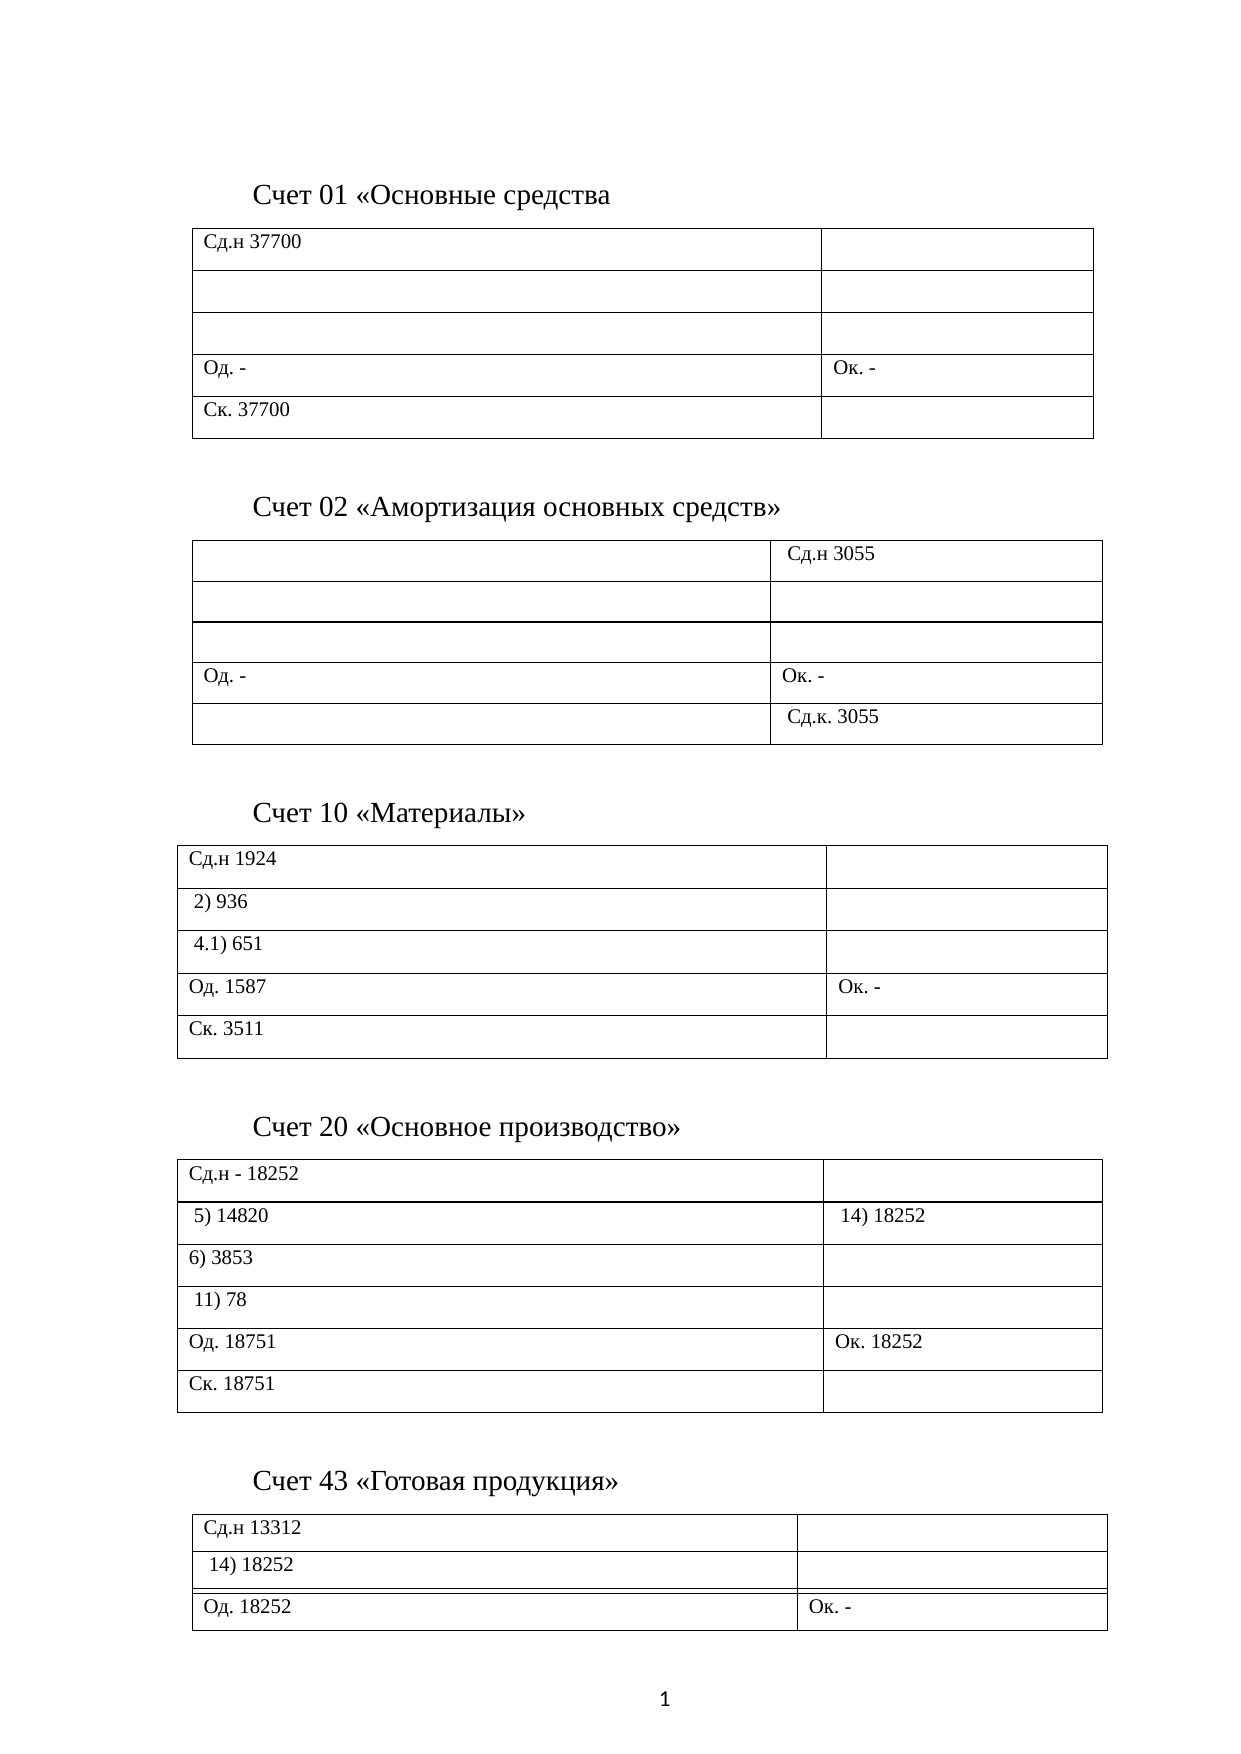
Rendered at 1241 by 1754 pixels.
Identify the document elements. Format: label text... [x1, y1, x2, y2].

table_cell [193, 313, 821, 354]
table_cell [193, 582, 770, 621]
table_cell Ок. - [771, 663, 1102, 703]
table_cell [822, 271, 1093, 312]
text Счет 20 «Основное производство» [177, 1109, 1152, 1143]
text Счет 02 «Амортизация основных средств» [177, 489, 1152, 523]
table_cell [193, 704, 770, 743]
table_cell Од. - [193, 663, 770, 703]
table_header Сд.н 13312 [193, 1515, 797, 1551]
table_cell [824, 1245, 1102, 1286]
table_cell Ок. - [827, 974, 1107, 1015]
table_cell Ск. 18751 [178, 1371, 823, 1412]
table_cell Од. 18751 [178, 1329, 823, 1370]
table_cell 5) 14820 [178, 1203, 823, 1243]
table_cell 4.1) 651 [178, 931, 826, 973]
table_header Сд.н - 18252 [178, 1160, 823, 1201]
table_header [822, 229, 1093, 270]
table_header Сд.н 3055 [771, 541, 1102, 581]
table_cell [798, 1589, 1107, 1593]
table_cell [193, 271, 821, 312]
table_cell Ск. 3511 [178, 1016, 826, 1058]
table_cell Ок. - [798, 1594, 1107, 1630]
table_cell 2) 936 [178, 889, 826, 930]
table_cell 6) 3853 [178, 1245, 823, 1286]
table_cell Од. - [193, 355, 821, 396]
table_cell [824, 1371, 1102, 1412]
table_cell Ок. 18252 [824, 1329, 1102, 1370]
text Счет 10 «Материалы» [177, 795, 1152, 828]
table_header Сд.н 37700 [193, 229, 821, 270]
table_cell Сд.к. 3055 [771, 704, 1102, 743]
table_cell [827, 889, 1107, 930]
table_cell Од. 1587 [178, 974, 826, 1015]
table_cell Ск. 37700 [193, 397, 821, 438]
table_cell 14) 18252 [193, 1552, 797, 1588]
table_cell [193, 623, 770, 662]
table_header [824, 1160, 1102, 1201]
text Счет 01 «Основные средства [177, 177, 1152, 211]
text Счет 43 «Готовая продукция» [177, 1463, 1152, 1497]
table_header [798, 1515, 1107, 1551]
table_cell [827, 1016, 1107, 1058]
table_cell Ок. - [822, 355, 1093, 396]
table_cell [193, 1589, 797, 1593]
table_cell 11) 78 [178, 1287, 823, 1328]
table_header [193, 541, 770, 581]
table_cell [822, 313, 1093, 354]
table_cell [824, 1287, 1102, 1328]
table_header Сд.н 1924 [178, 846, 826, 888]
table_cell [822, 397, 1093, 438]
table_cell Од. 18252 [193, 1594, 797, 1630]
table_cell 14) 18252 [824, 1203, 1102, 1243]
table_cell [798, 1552, 1107, 1588]
table_header [827, 846, 1107, 888]
table_cell [771, 582, 1102, 621]
table_cell [827, 931, 1107, 973]
table_cell [771, 623, 1102, 662]
